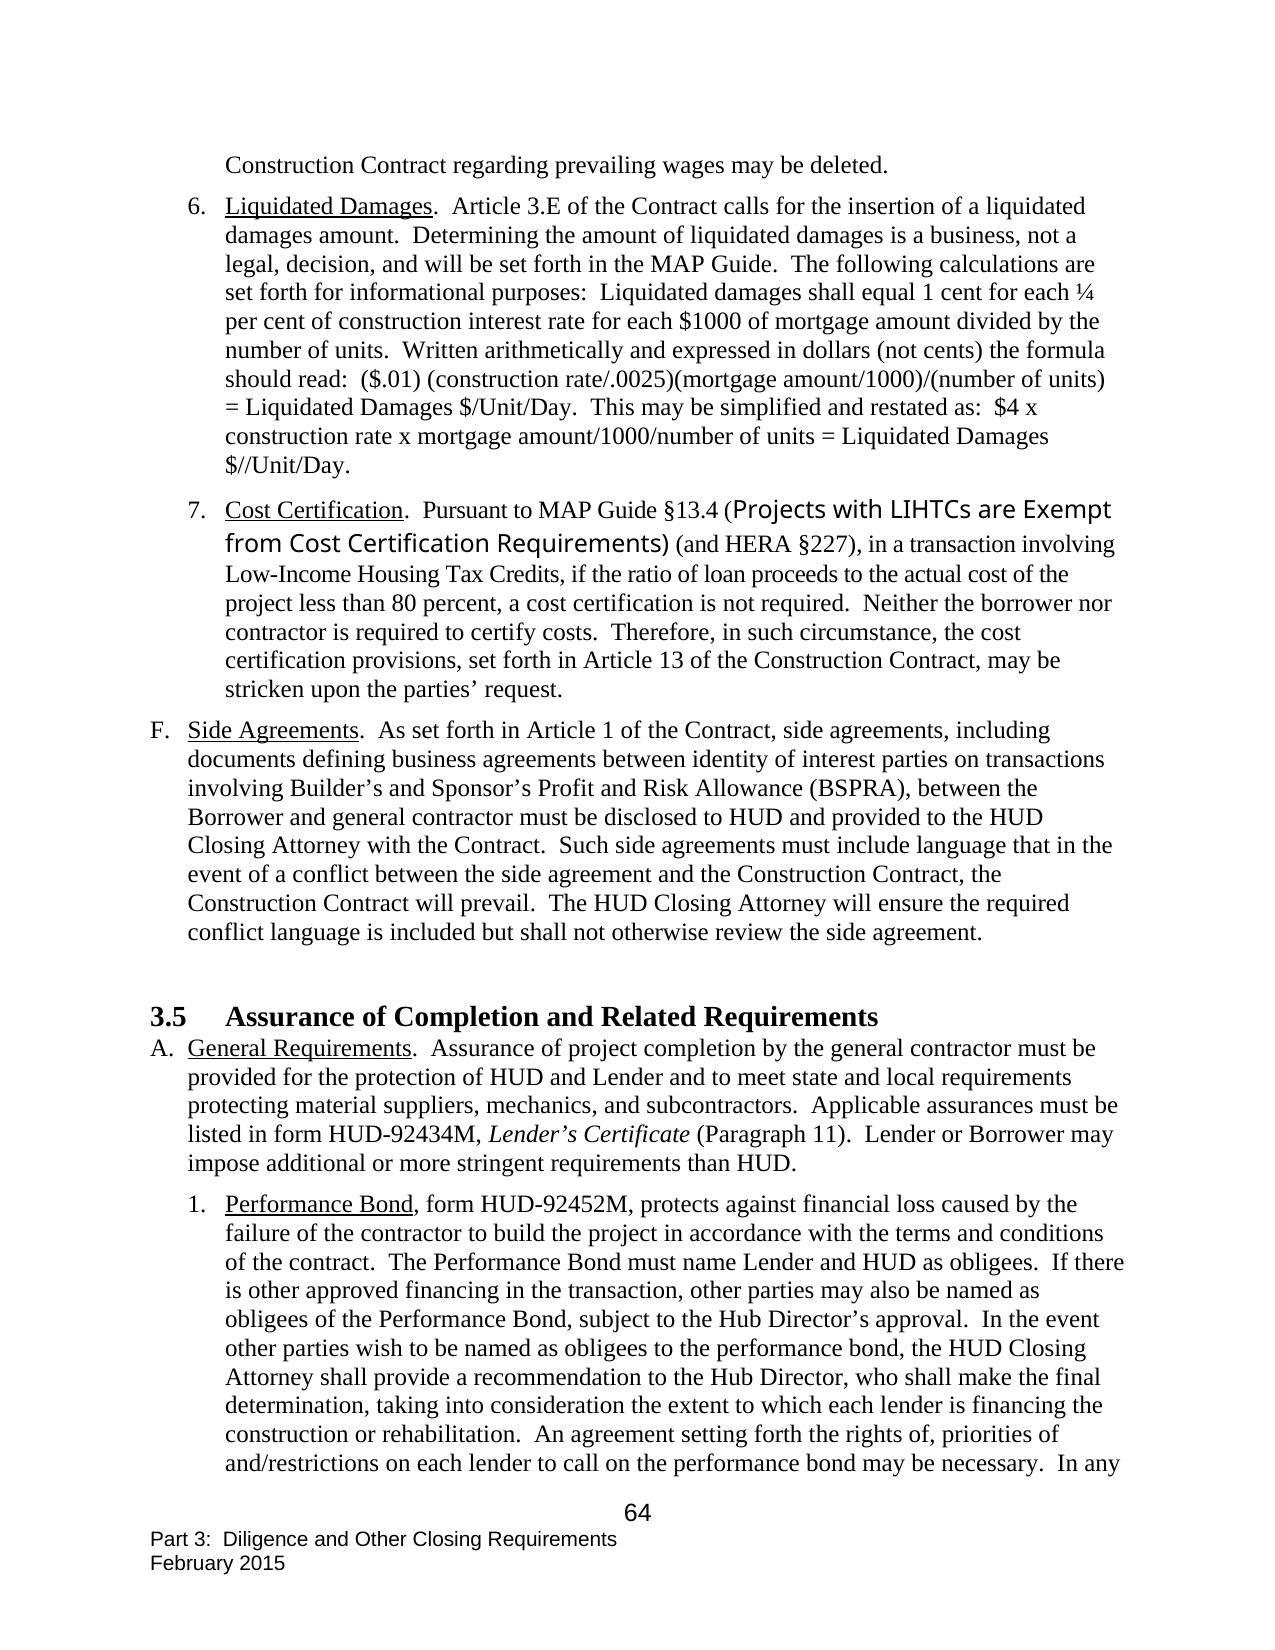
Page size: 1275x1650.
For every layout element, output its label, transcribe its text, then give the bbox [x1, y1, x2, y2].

subtitle 3.5 Assurance of Completion and Related Requirements [150, 999, 1125, 1033]
subtitle General Requirements. Assurance of project completion by the general contractor must be provided for the protection of HUD and Lender and to meet state and local requirements protecting material suppliers, mechanics, and subcontractors. Applicable assurances must be listed in form HUD-92434M, Lender’s Certificate (Paragraph 11). Lender or Borrower may impose additional or more stringent requirements than HUD. [150, 1033, 1125, 1177]
subtitle Side Agreements. As set forth in Article 1 of the Contract, side agreements, including documents defining business agreements between identity of interest parties on transactions involving Builder’s and Sponsor’s Profit and Risk Allowance (BSPRA), between the Borrower and general contractor must be disclosed to HUD and provided to the HUD Closing Attorney with the Contract. Such side agreements must include language that in the event of a conflict between the side agreement and the Construction Contract, the Construction Contract will prevail. The HUD Closing Attorney will ensure the required conflict language is included but shall not otherwise review the side agreement. [150, 716, 1125, 946]
subtitle Cost Certification. Pursuant to MAP Guide §13.4 (Projects with LIHTCs are Exempt from Cost Certification Requirements) (and HERA §227), in a transaction involving Low-Income Housing Tax Credits, if the ratio of loan proceeds to the actual cost of the project less than 80 percent, a cost certification is not required. Neither the borrower nor contractor is required to certify costs. Therefore, in such circumstance, the cost certification provisions, set forth in Article 13 of the Construction Contract, may be stricken upon the parties’ request. [187, 491, 1125, 703]
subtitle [187, 1189, 1125, 1477]
subtitle Liquidated Damages. Article 3.E of the Contract calls for the insertion of a liquidated damages amount. Determining the amount of liquidated damages is a business, not a legal, decision, and will be set forth in the MAP Guide. The following calculations are set forth for informational purposes: Liquidated damages shall equal 1 cent for each ¼ per cent of construction interest rate for each $1000 of mortgage amount divided by the number of units. Written arithmetically and expressed in dollars (not cents) the formula should read: ($.01) (construction rate/.0025)(mortgage amount/1000)/(number of units) = Liquidated Damages $/Unit/Day. This may be simplified and restated as: $4 x construction rate x mortgage amount/1000/number of units = Liquidated Damages $//Unit/Day. [187, 191, 1125, 479]
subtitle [187, 150, 1125, 179]
